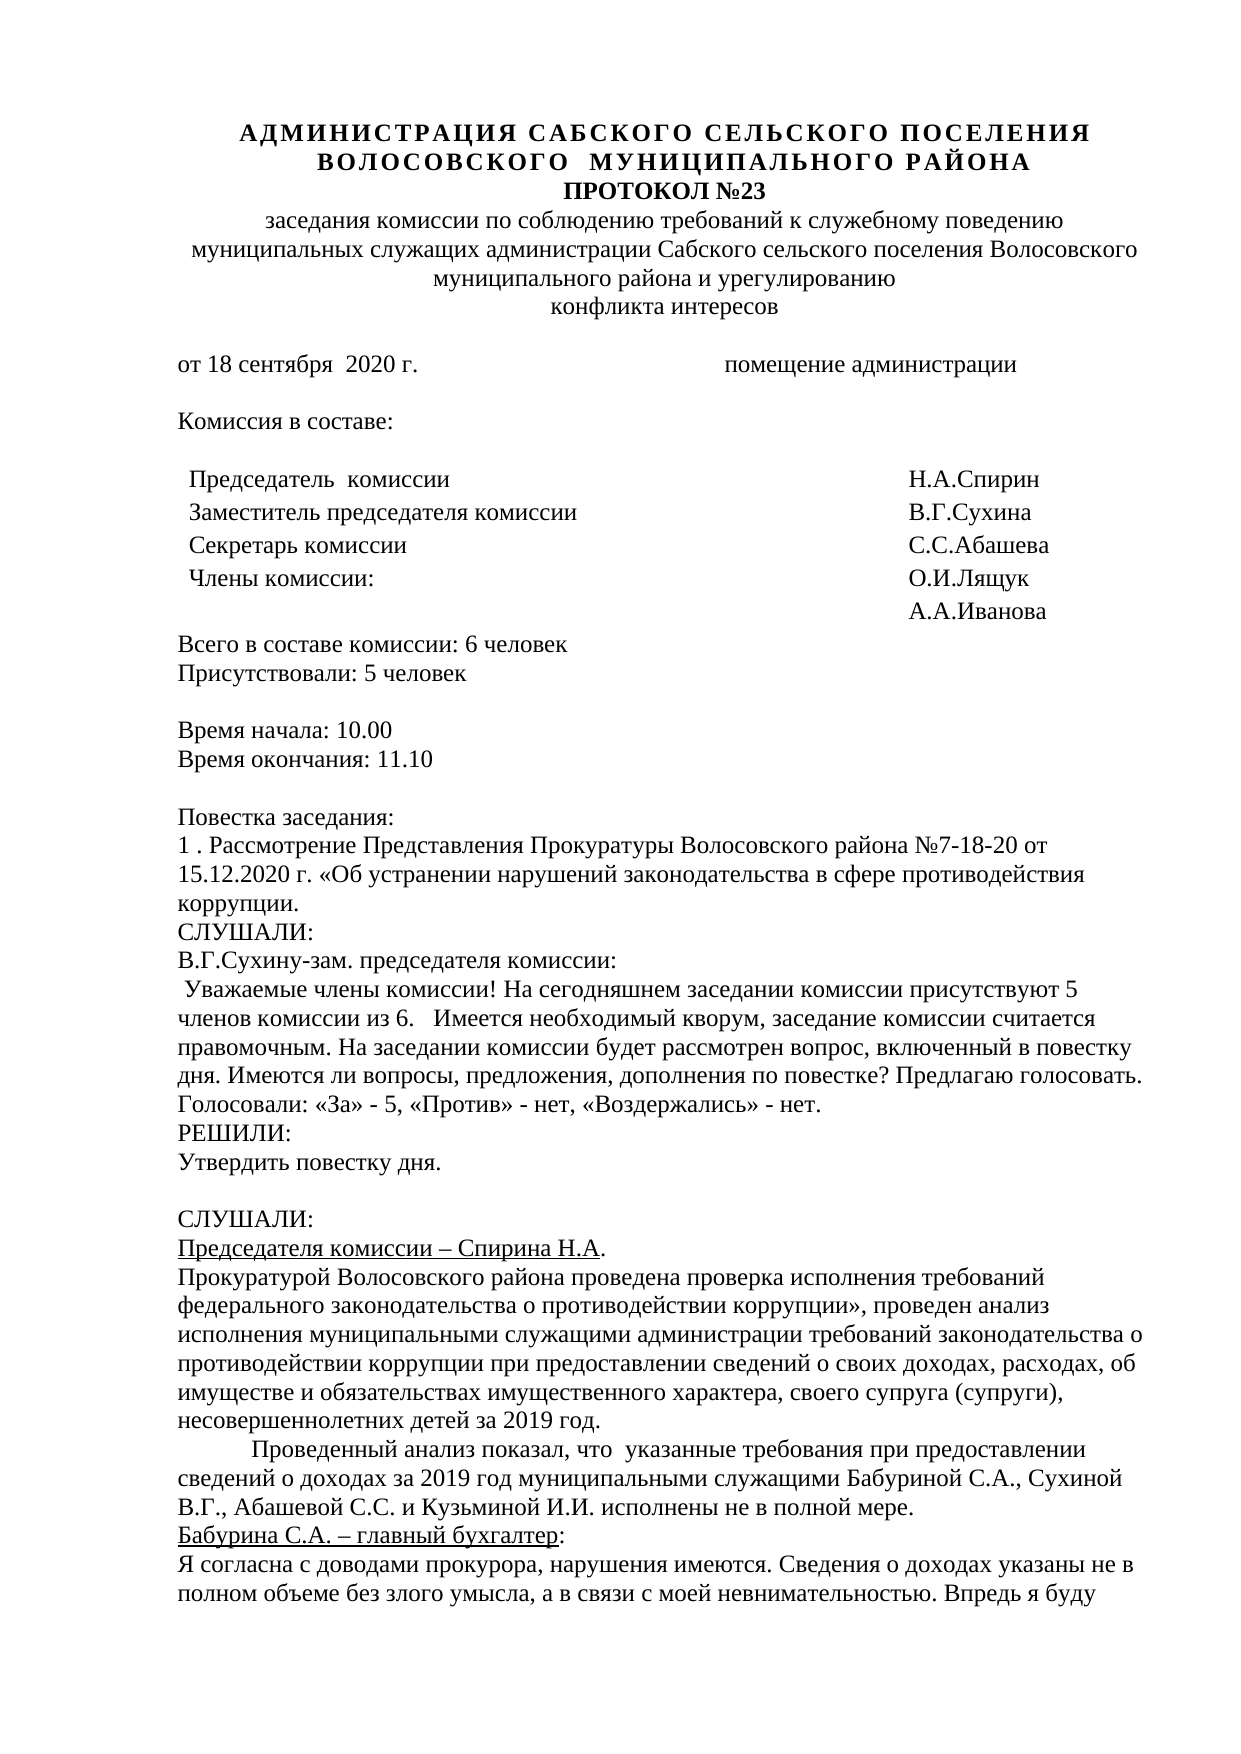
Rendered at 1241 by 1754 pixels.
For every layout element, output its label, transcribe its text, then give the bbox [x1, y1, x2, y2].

text Утвердить повестку дня. [177, 1147, 1152, 1175]
text Повестка заседания: [177, 802, 1152, 830]
text Всего в составе комиссии: 6 человек [177, 629, 1152, 658]
text Уважаемые члены комиссии! На сегодняшнем заседании комиссии присутствуют 5 членов комиссии из 6. Имеется необходимый кворум, заседание комиссии считается правомочным. На заседании комиссии будет рассмотрен вопрос, включенный в повестку дня. Имеются ли вопросы, предложения, дополнения по повестке? Предлагаю голосовать. [177, 974, 1152, 1089]
table_cell С.С.Абашева [897, 530, 1152, 563]
text 1 . Рассмотрение Представления Прокуратуры Волосовского района №7-18-20 от 15.12.2020 г. «Об устранении нарушений законодательства в сфере противодействия коррупции. [177, 830, 1152, 917]
table_header Н.А.Спирин В.Г.Сухина [897, 464, 1152, 530]
text Комиссия в составе: [177, 406, 1152, 435]
text ПРОТОКОЛ №23 [177, 176, 1152, 205]
text В.Г.Сухину-зам. председателя комиссии: [177, 945, 1152, 974]
text Время начала: 10.00 [177, 715, 1152, 744]
text Прокуратурой Волосовского района проведена проверка исполнения требований федерального законодательства о противодействии коррупции», проведен анализ исполнения муниципальными служащими администрации требований законодательства о противодействии коррупции при предоставлении сведений о своих доходах, расходах, об имуществе и обязательствах имущественного характера, своего супруга (супруги), несовершеннолетних детей за 2019 год. [177, 1262, 1152, 1434]
table_cell О.И.Лящук А.А.Иванова [897, 563, 1152, 629]
text муниципальных служащих администрации Сабского сельского поселения Волосовского муниципального района и урегулированию [177, 234, 1152, 291]
text Время окончания: 11.10 [177, 744, 1152, 773]
text от 18 сентября 2020 г. помещение администрации [177, 349, 1152, 378]
text СЛУШАЛИ: [177, 1204, 1152, 1233]
text ВОЛОСОВСКОГО МУНИЦИПАЛЬНОГО РАЙОНА [177, 147, 1152, 176]
text СЛУШАЛИ: [177, 917, 1152, 945]
text Присутствовали: 5 человек [177, 658, 1152, 687]
text Проведенный анализ показал, что указанные требования при предоставлении сведений о доходах за 2019 год муниципальными служащими Бабуриной С.А., Сухиной В.Г., Абашевой С.С. и Кузьминой И.И. исполнены не в полной мере. [177, 1434, 1152, 1520]
text Бабурина С.А. – главный бухгалтер: [177, 1520, 1152, 1549]
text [177, 1549, 1152, 1607]
text Председателя комиссии – Спирина Н.А. [177, 1233, 1152, 1262]
text заседания комиссии по соблюдению требований к служебному поведению [177, 205, 1152, 234]
text РЕШИЛИ: [177, 1118, 1152, 1147]
text конфликта интересов [177, 291, 1152, 320]
table_cell Секретарь комиссии [177, 530, 897, 563]
text АДМИНИСТРАЦИЯ САБСКОГО СЕЛЬСКОГО ПОСЕЛЕНИЯ [177, 118, 1152, 147]
table_cell Члены комиссии: [177, 563, 897, 629]
text Голосовали: «За» - 5, «Против» - нет, «Воздержались» - нет. [177, 1089, 1152, 1118]
table_header Председатель комиссии Заместитель председателя комиссии [177, 464, 897, 530]
